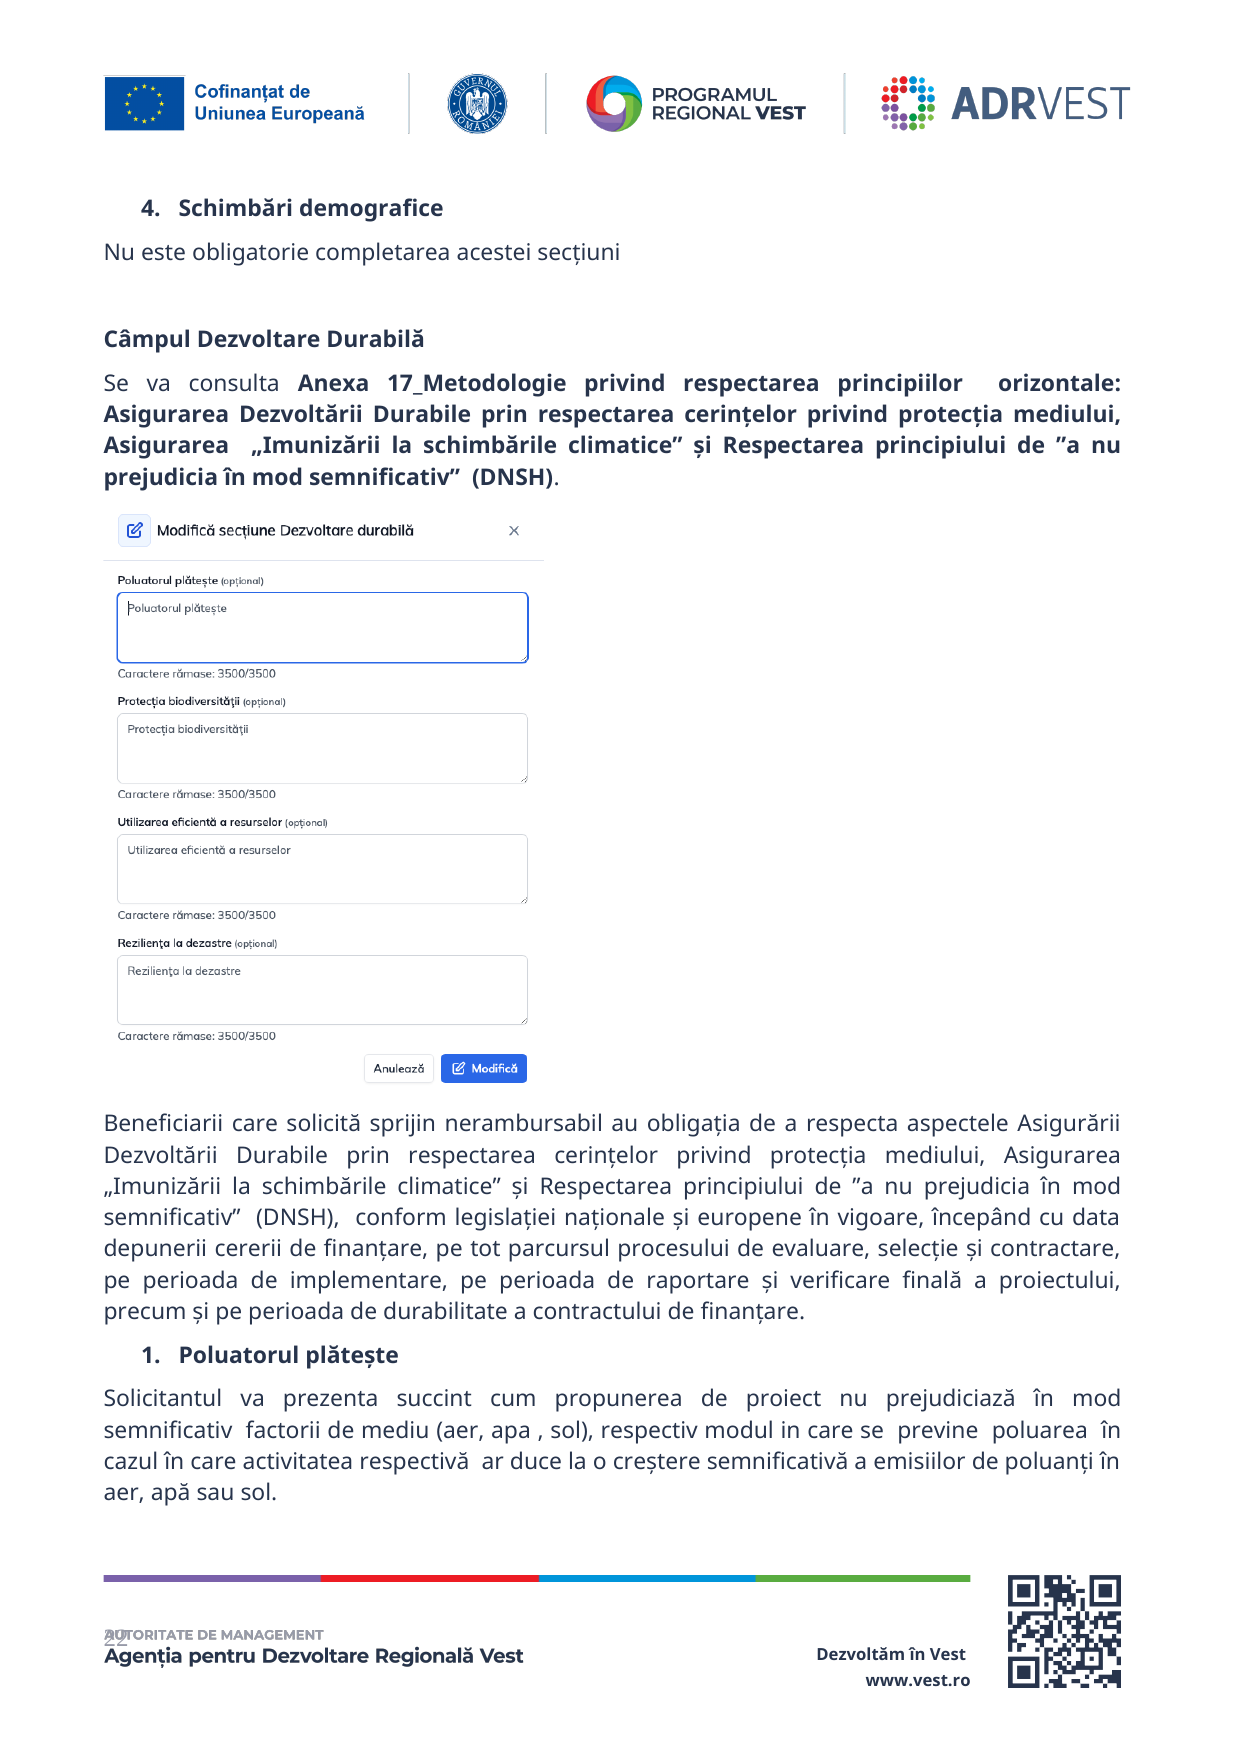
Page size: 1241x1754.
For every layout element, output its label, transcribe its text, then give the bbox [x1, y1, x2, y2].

text Solicitantul va prezenta succint cum propunerea de proiect nu prejudiciază în mod semnificativ factorii de mediu (aer, apa , sol), respectiv modul in care se previne poluarea în cazul în care activitatea respectivă ar duce la o creștere semnificativă a emisiilor de poluanți în aer, apă sau sol. [103, 1382, 1122, 1507]
picture [103, 504, 544, 1095]
picture [103, 73, 1131, 134]
text Se va consulta Anexa 17_Metodologie privind respectarea principiilor orizontale: Asigurarea Dezvoltării Durabile prin respectarea cerințelor privind protecția mediului, Asigurarea „Imunizării la schimbările climatice” și Respectarea principiului de ”a nu prejudicia în mod semnificativ” (DNSH). [103, 367, 1122, 492]
text Câmpul Dezvoltare Durabilă [103, 323, 1122, 354]
list Poluatorul plătește [141, 1339, 1122, 1370]
text Beneficiarii care solicită sprijin nerambursabil au obligația de a respecta aspectele Asigurării Dezvoltării Durabile prin respectarea cerințelor privind protecția mediului, Asigurarea „Imunizării la schimbările climatice” și Respectarea principiului de ”a nu prejudicia în mod semnificativ” (DNSH), conform legislației naționale și europene în vigoare, începând cu data depunerii cererii de finanțare, pe tot parcursul procesului de evaluare, selecție și contractare, pe perioada de implementare, pe perioada de raportare și verificare finală a proiectului, precum și pe perioada de durabilitate a contractului de finanțare. [103, 1107, 1122, 1326]
list Schimbări demografice [141, 192, 1122, 223]
picture [999, 1566, 1130, 1697]
text Nu este obligatorie completarea acestei secțiuni [103, 236, 1122, 267]
